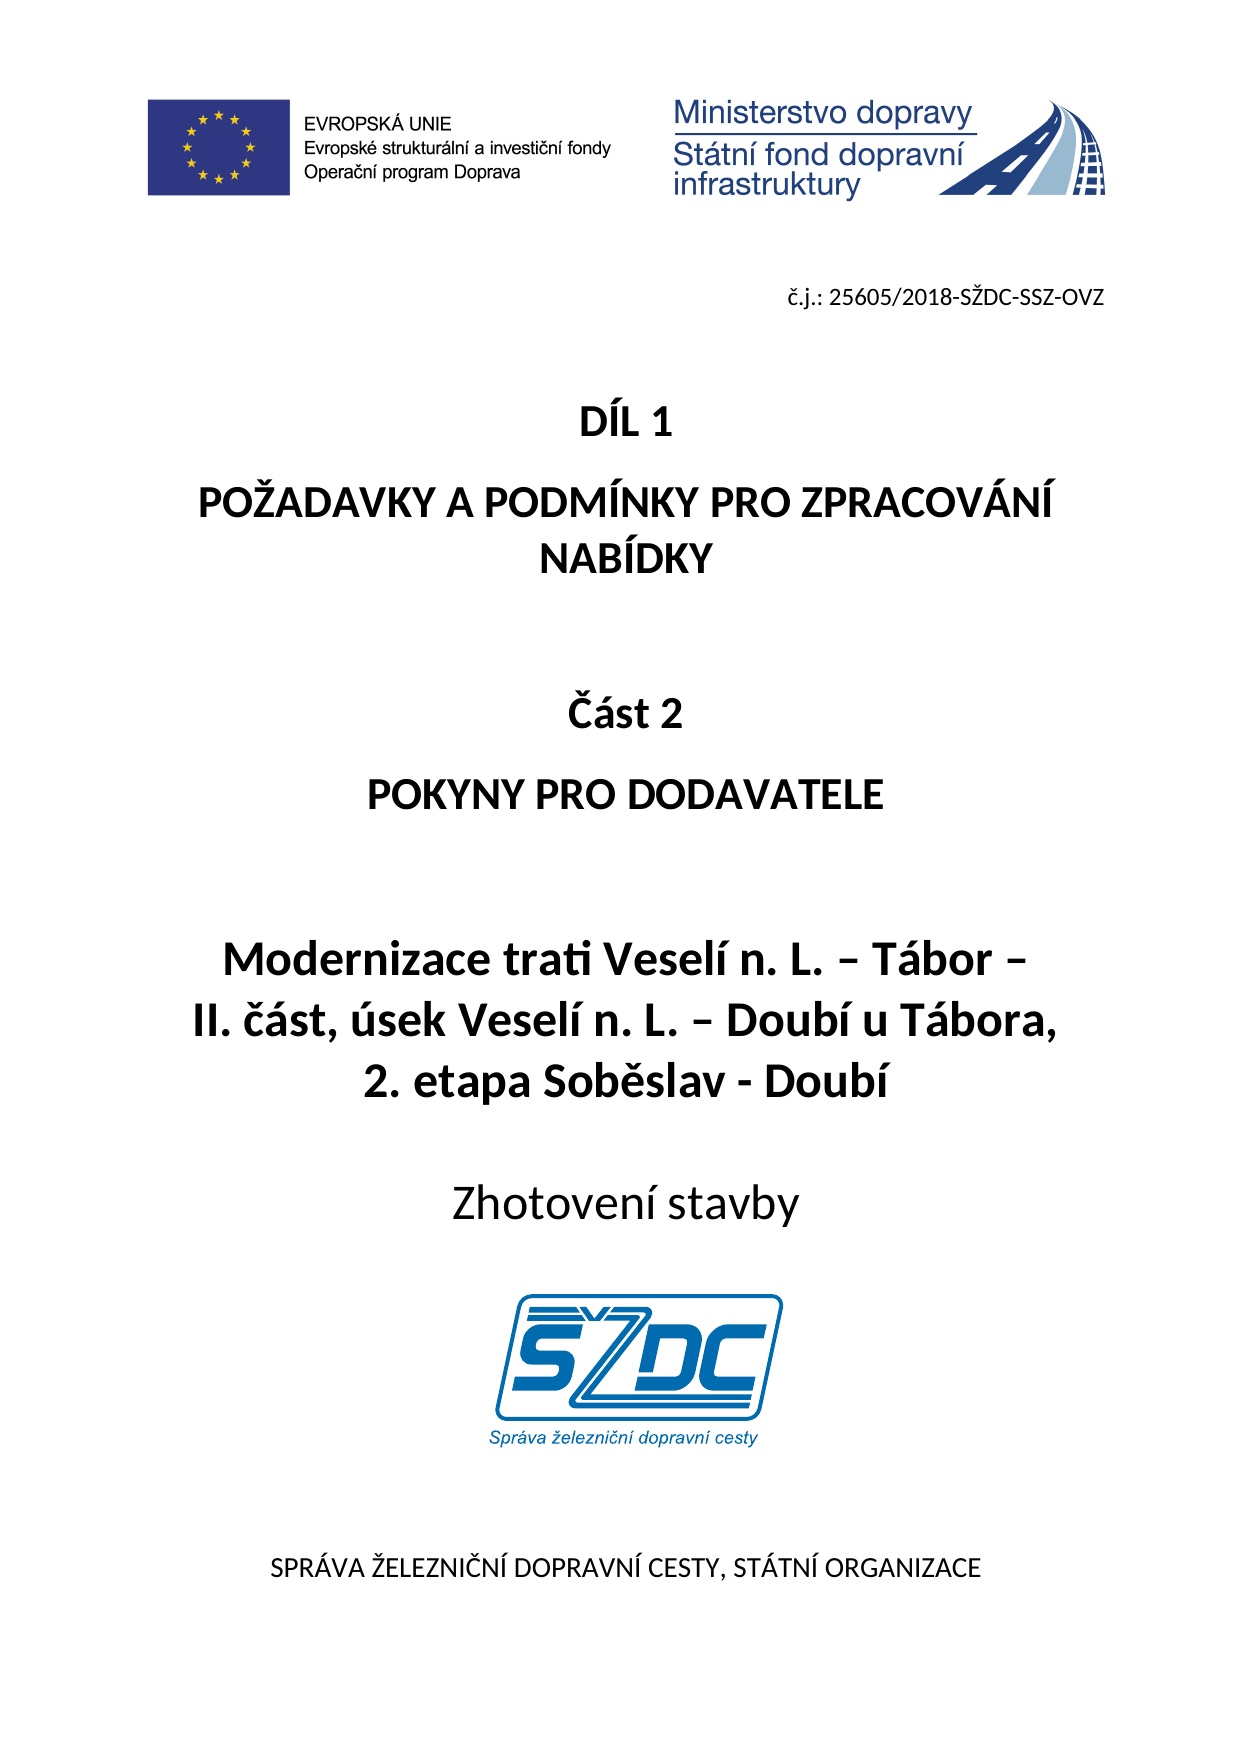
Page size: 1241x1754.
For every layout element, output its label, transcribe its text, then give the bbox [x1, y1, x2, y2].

picture [112, 65, 1146, 231]
text II. část, úsek Veselí n. L. – Doubí u Tábora, [148, 988, 1104, 1049]
text č.j.: 25605/2018-SŽDC-SSZ-OVZ [148, 281, 1104, 311]
text POKYNY PRO DODAVATELE [148, 765, 1104, 821]
text Část 2 [148, 684, 1104, 740]
text DÍL 1 [148, 392, 1104, 448]
text SPRÁVA ŽELEZNIČNÍ DOPRAVNÍ CESTY, STÁTNÍ ORGANIZACE [148, 1549, 1104, 1585]
text POŽADAVKY A PODMÍNKY PRO ZPRACOVÁNÍ NABÍDKY [148, 473, 1104, 585]
text Modernizace trati Veselí n. L. – Tábor – [148, 927, 1104, 988]
text Zhotovení stavby [148, 1171, 1104, 1232]
text 2. etapa Soběslav - Doubí [148, 1049, 1104, 1110]
